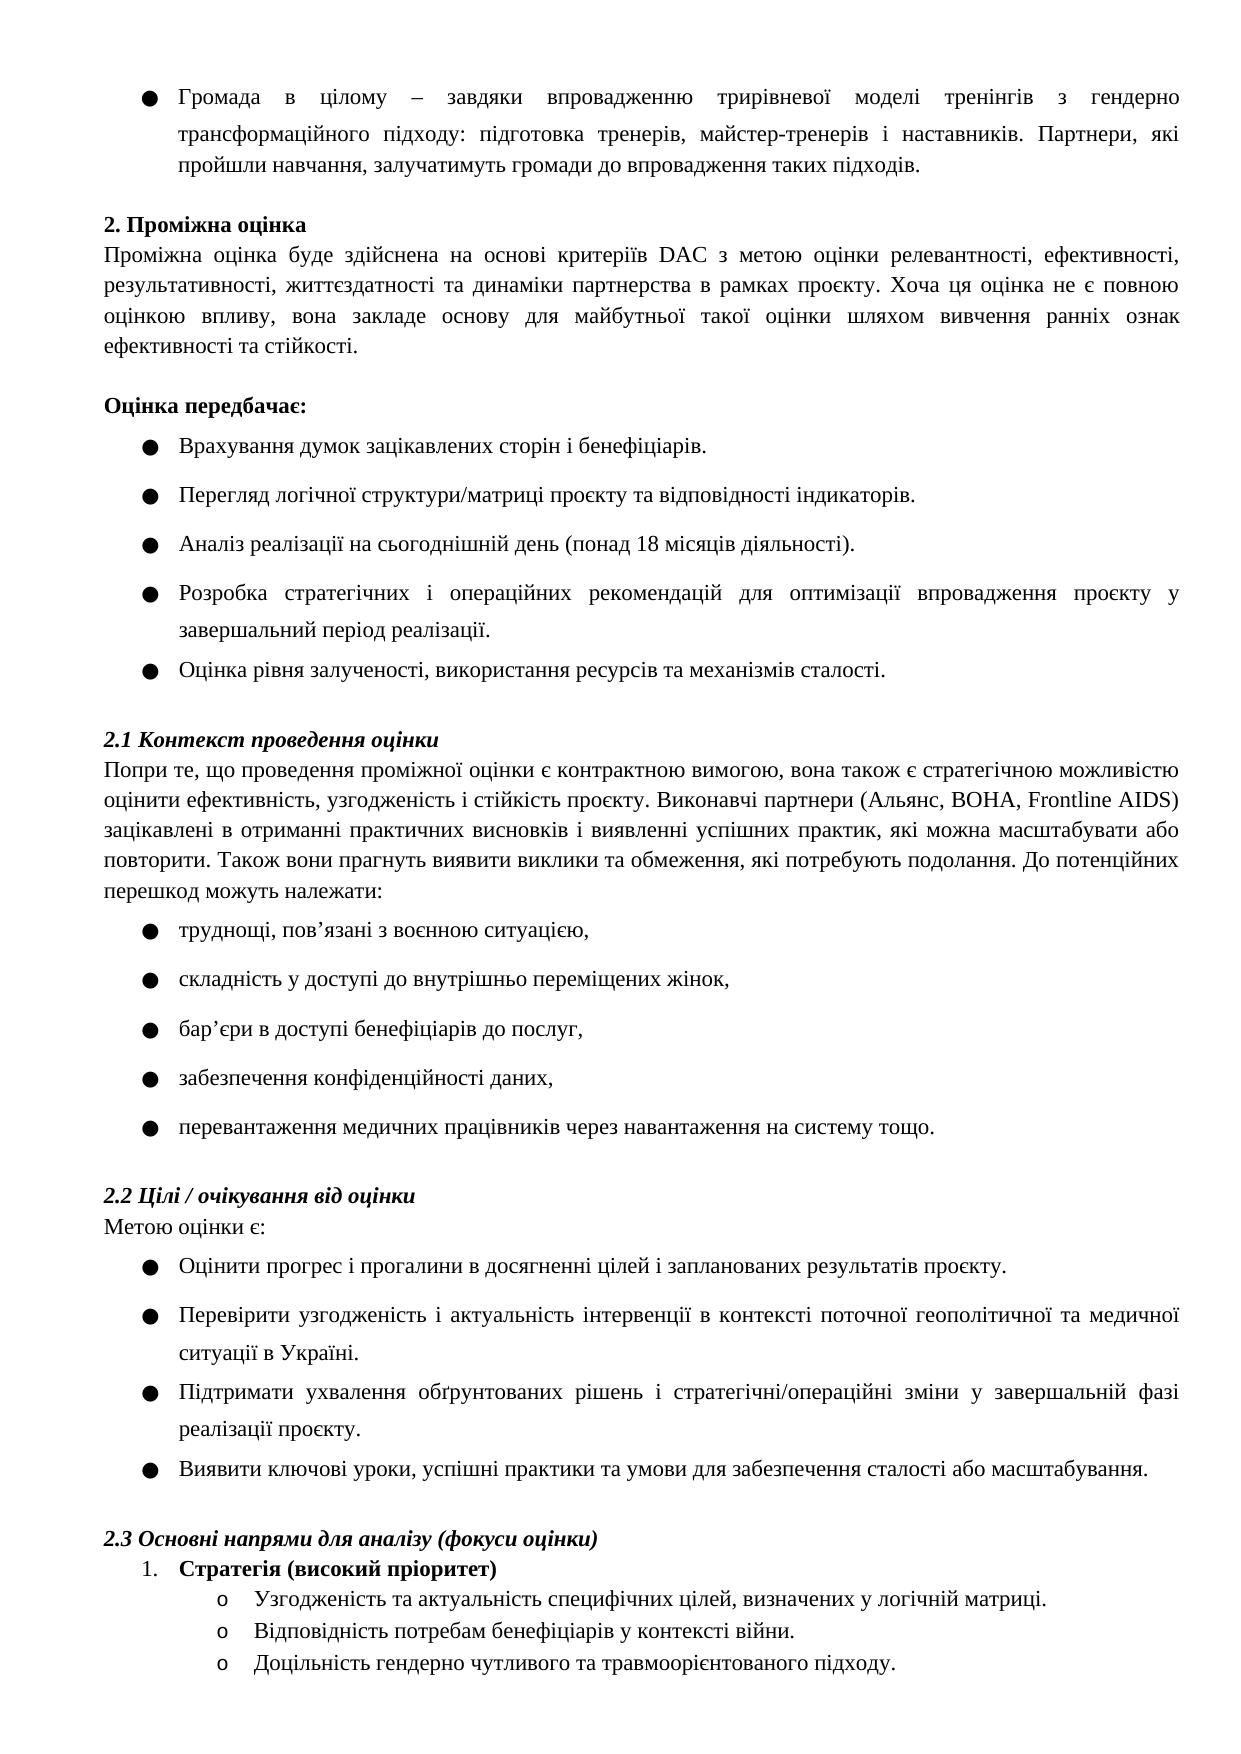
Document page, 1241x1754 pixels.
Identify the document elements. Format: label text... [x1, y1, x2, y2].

subtitle 2.2 Цілі / очікування від оцінки [103, 1182, 1181, 1209]
list бар’єри в доступі бенефіціарів до послуг, [141, 1005, 1181, 1048]
list Перевірити узгодженість і актуальність інтервенції в контексті поточної геополітичної та медичної ситуації в Україні. [141, 1292, 1181, 1365]
subtitle 2.3 Основні напрями для аналізу (фокуси оцінки) [103, 1525, 1181, 1551]
list Виявити ключові уроки, успішні практики та умови для забезпечення сталості або масштабування. [141, 1446, 1181, 1488]
list труднощі, пов’язані з воєнною ситуацією, [141, 907, 1181, 950]
list Стратегія (високий пріоритет) [141, 1555, 1181, 1581]
list Громада в цілому – завдяки впровадженню трирівневої моделі тренінгів з гендерно трансформаційного підходу: підготовка тренерів, майстер-тренерів і наставників. Партнери, які пройшли навчання, залучатимуть громади до впровадження таких підходів. [141, 74, 1181, 177]
text Проміжна оцінка буде здійснена на основі критеріїв DAC з метою оцінки релевантності, ефективності, результативності, життєздатності та динаміки партнерства в рамках проєкту. Хоча ця оцінка не є повною оцінкою впливу, вона закладе основу для майбутньої такої оцінки шляхом вивчення ранніх ознак ефективності та стійкості. [103, 241, 1181, 358]
list Розробка стратегічних і операційних рекомендацій для оптимізації впровадження проєкту у завершальний період реалізації. [141, 570, 1181, 643]
subtitle 2.1 Контекст проведення оцінки [103, 726, 1181, 752]
list Оцінити прогрес і прогалини в досягненні цілей і запланованих результатів проєкту. [141, 1243, 1181, 1286]
list Врахування думок зацікавлених сторін і бенефіціарів. [141, 422, 1181, 465]
list складність у доступі до внутрішньо переміщених жінок, [141, 956, 1181, 999]
list Підтримати ухвалення обґрунтованих рішень і стратегічні/операційні зміни у завершальній фазі реалізації проєкту. [141, 1369, 1181, 1442]
list Відповідність потребам бенефіціарів у контексті війни. [216, 1617, 1181, 1644]
text Метою оцінки є: [103, 1213, 1181, 1239]
text Оцінка передбачає: [103, 392, 1181, 419]
list Перегляд логічної структури/матриці проєкту та відповідності індикаторів. [141, 472, 1181, 514]
list Узгодженість та актуальність специфічних цілей, визначених у логічній матриці. [216, 1585, 1181, 1613]
list Аналіз реалізації на сьогоднішній день (понад 18 місяців діяльності). [141, 521, 1181, 563]
text Попри те, що проведення проміжної оцінки є контрактною вимогою, вона також є стратегічною можливістю оцінити ефективність, узгодженість і стійкість проєкту. Виконавчі партнери (Альянс, ВОНА, Frontline AIDS) зацікавлені в отриманні практичних висновків і виявленні успішних практик, які можна масштабувати або повторити. Також вони прагнуть виявити виклики та обмеження, які потребують подолання. До потенційних перешкод можуть належати: [103, 756, 1181, 903]
list перевантаження медичних працівників через навантаження на систему тощо. [141, 1103, 1181, 1146]
subtitle 2. Проміжна оцінка [103, 211, 1181, 237]
list Доцільність гендерно чутливого та травмоорієнтованого підходу. [216, 1648, 1181, 1676]
list Оцінка рівня залученості, використання ресурсів та механізмів сталості. [141, 646, 1181, 689]
list забезпечення конфіденційності даних, [141, 1054, 1181, 1097]
